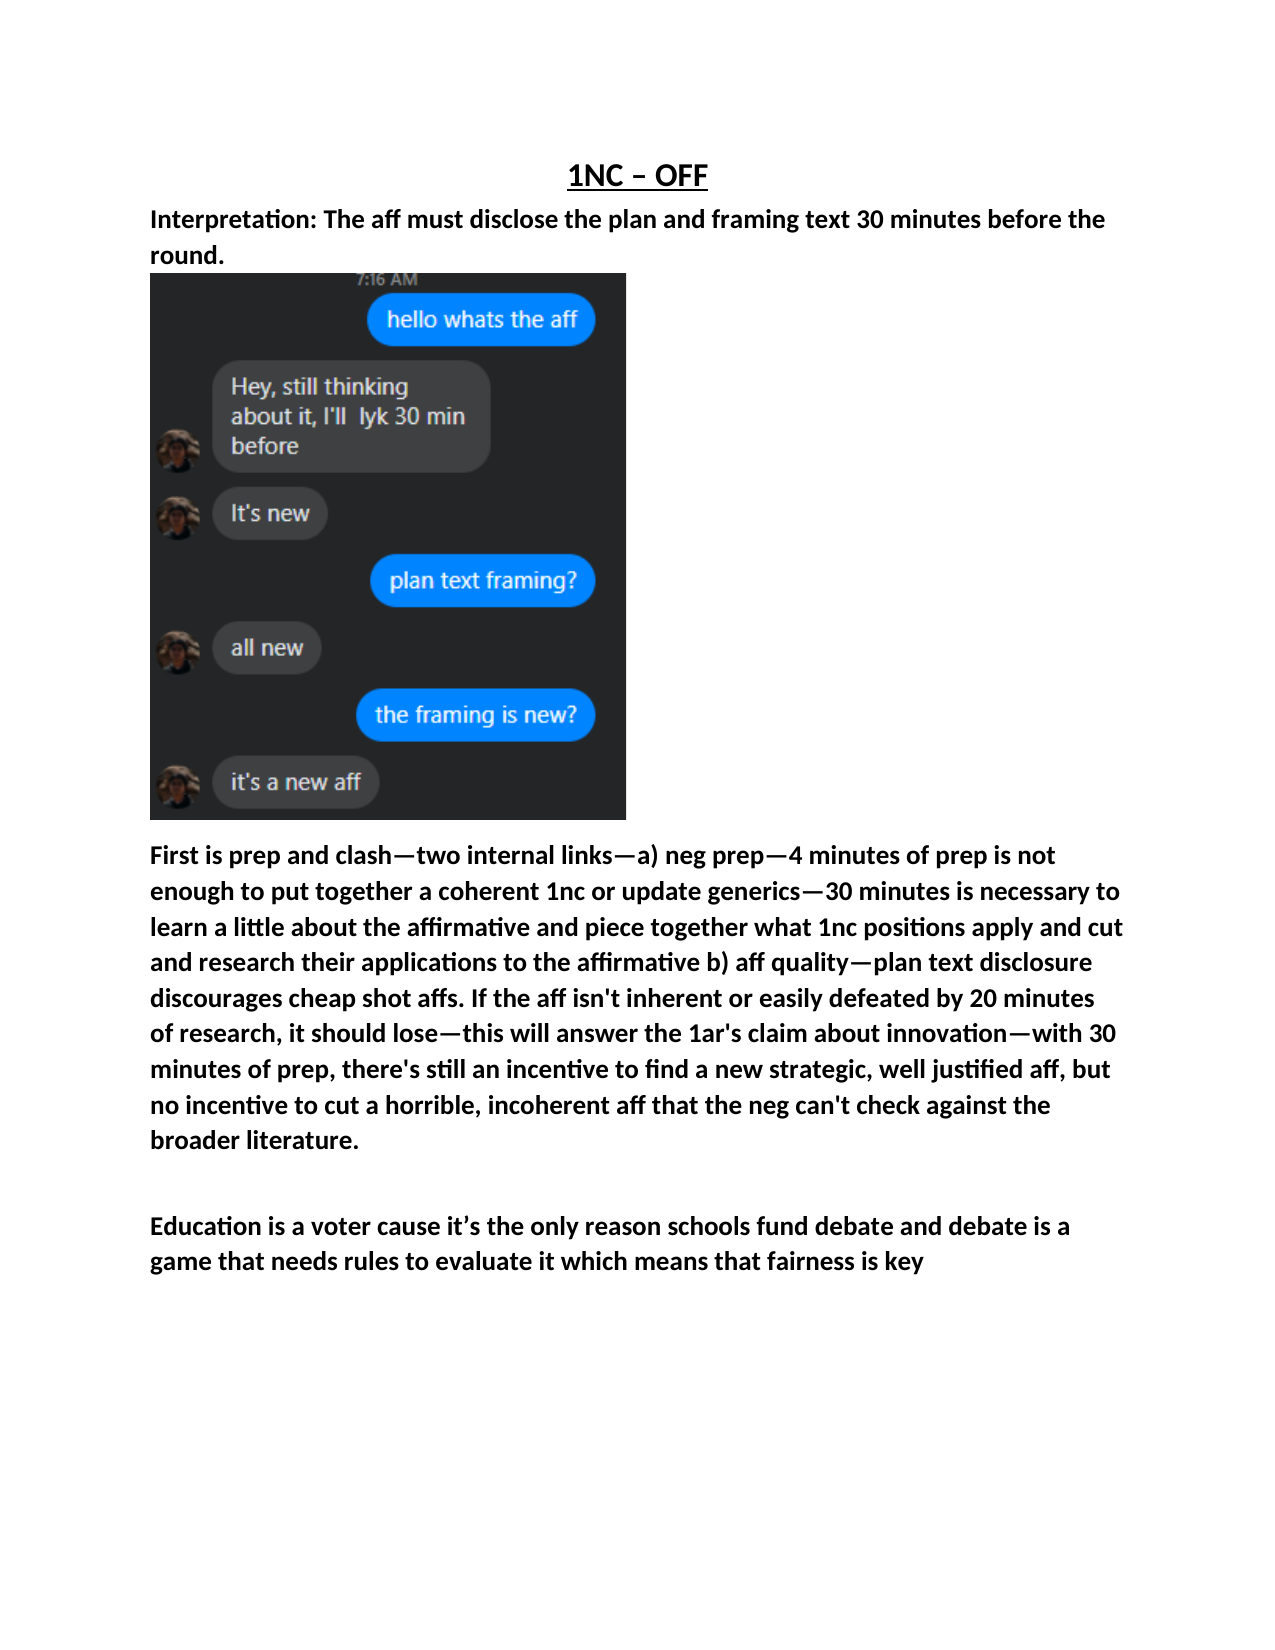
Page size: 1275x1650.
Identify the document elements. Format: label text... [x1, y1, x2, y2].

subtitle First is prep and clash—two internal links—a) neg prep—4 minutes of prep is not enough to put together a coherent 1nc or update generics—30 minutes is necessary to learn a little about the affirmative and piece together what 1nc positions apply and cut and research their applications to the affirmative b) aff quality—plan text disclosure discourages cheap shot affs. If the aff isn't inherent or easily defeated by 20 minutes of research, it should lose—this will answer the 1ar's claim about innovation—with 30 minutes of prep, there's still an incentive to find a new strategic, well justified aff, but no incentive to cut a horrible, incoherent aff that the neg can't check against the broader literature. [150, 838, 1125, 1157]
subtitle Interpretation: The aff must disclose the plan and framing text 30 minutes before the round. [150, 202, 1125, 271]
subtitle 1NC – OFF [150, 154, 1125, 195]
subtitle Education is a voter cause it’s the only reason schools fund debate and debate is a game that needs rules to evaluate it which means that fairness is key [150, 1209, 1125, 1277]
picture [150, 273, 627, 820]
